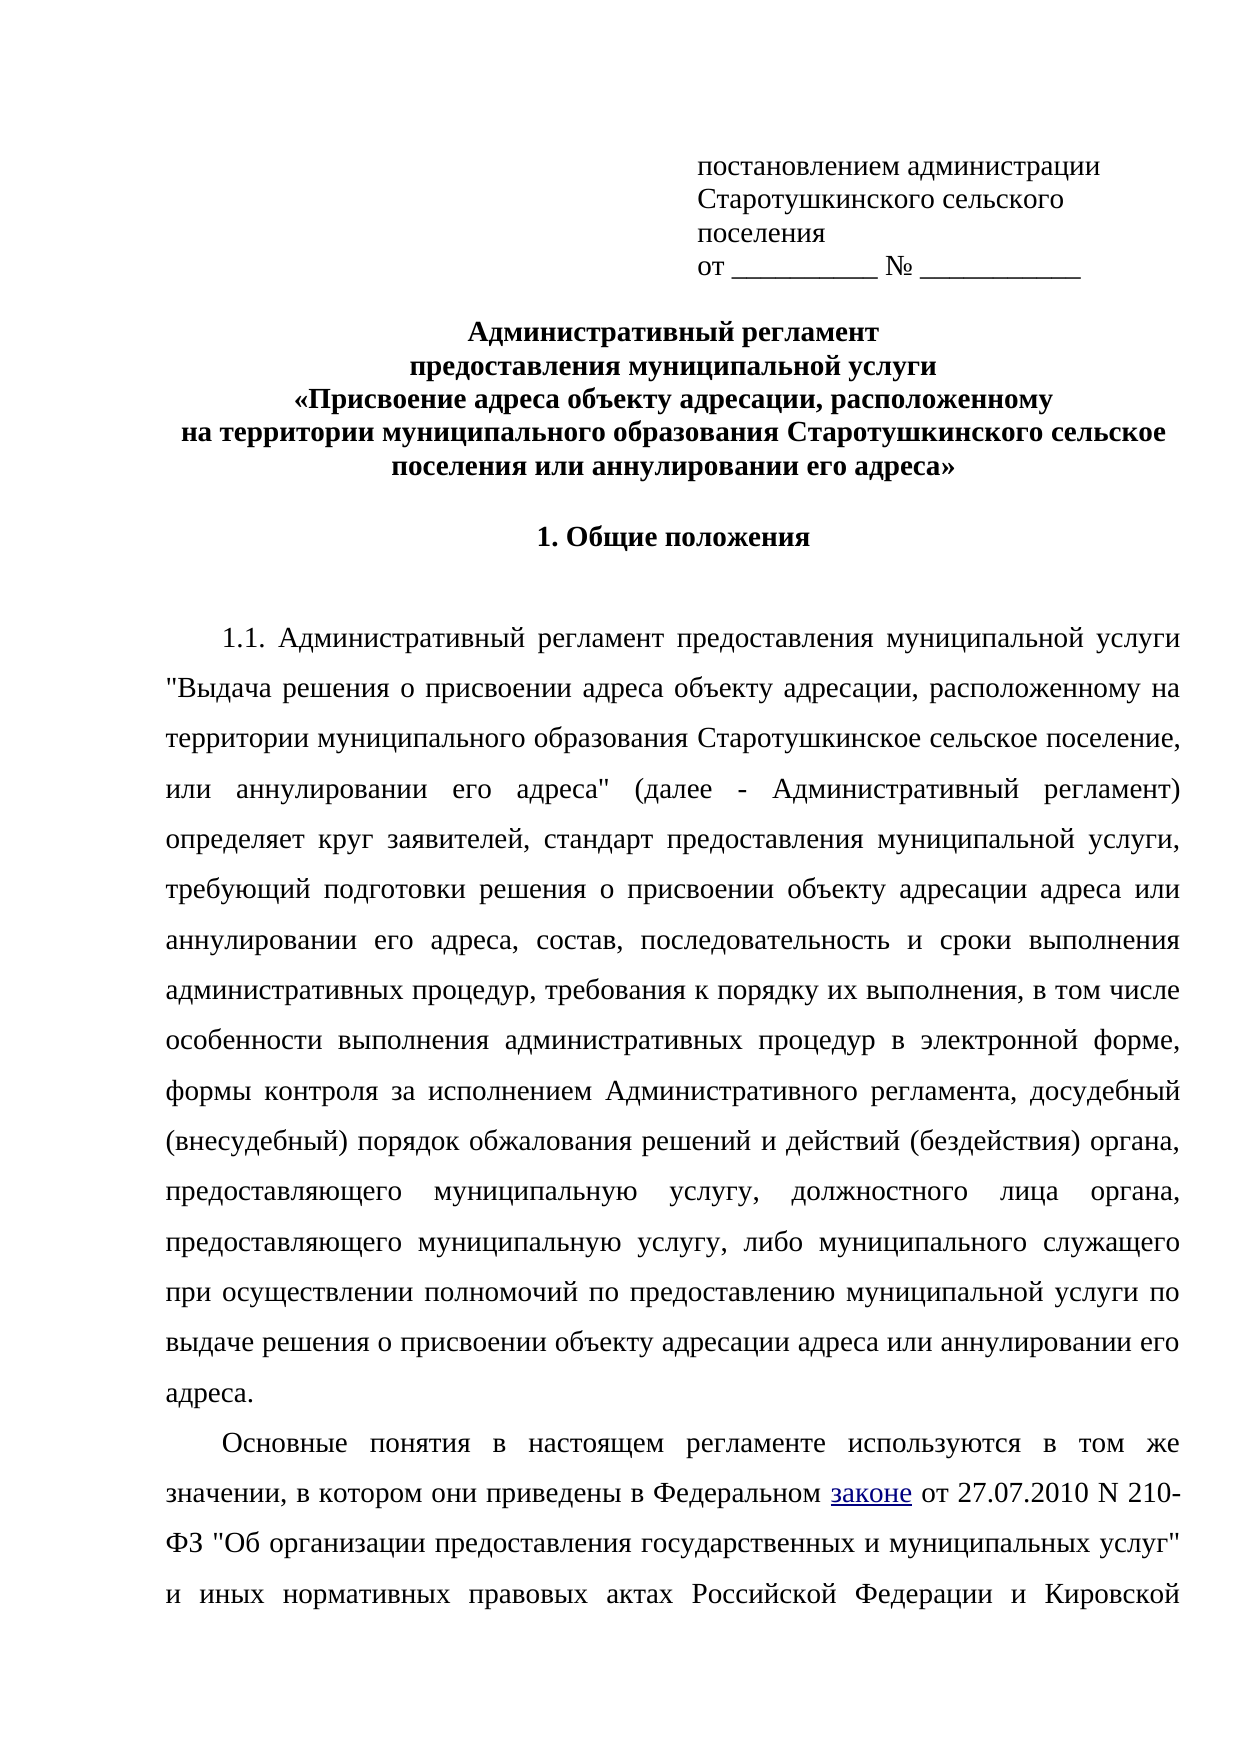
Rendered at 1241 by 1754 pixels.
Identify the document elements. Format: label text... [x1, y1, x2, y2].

title предоставления муниципальной услуги [165, 348, 1181, 382]
text от __________ № ___________ [165, 248, 1181, 282]
title «Присвоение адреса объекту адресации, расположенному [165, 382, 1181, 415]
text 1. Общие положения [165, 519, 1181, 553]
text постановлением администрации [165, 148, 1181, 181]
text поселения [165, 215, 1181, 248]
title на территории муниципального образования Старотушкинского сельское [165, 415, 1181, 448]
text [165, 1425, 1181, 1609]
title Административный регламент [165, 315, 1181, 348]
text Старотушкинского сельского [165, 181, 1181, 215]
title поселения или аннулировании его адреса» [165, 448, 1181, 482]
text 1.1. Административный регламент предоставления муниципальной услуги "Выдача решения о присвоении адреса объекту адресации, расположенному на территории муниципального образования Старотушкинское сельское поселение, или аннулировании его адреса" (далее - Административный регламент) определяет круг заявителей, стандарт предоставления муниципальной услуги, требующий подготовки решения о присвоении объекту адресации адреса или аннулировании его адреса, состав, последовательность и сроки выполнения административных процедур, требования к порядку их выполнения, в том числе особенности выполнения административных процедур в электронной форме, формы контроля за исполнением Административного регламента, досудебный (внесудебный) порядок обжалования решений и действий (бездействия) органа, предоставляющего муниципальную услугу, должностного лица органа, предоставляющего муниципальную услугу, либо муниципального служащего при осуществлении полномочий по предоставлению муниципальной услуги по выдаче решения о присвоении объекту адресации адреса или аннулировании его адреса. [165, 620, 1181, 1408]
